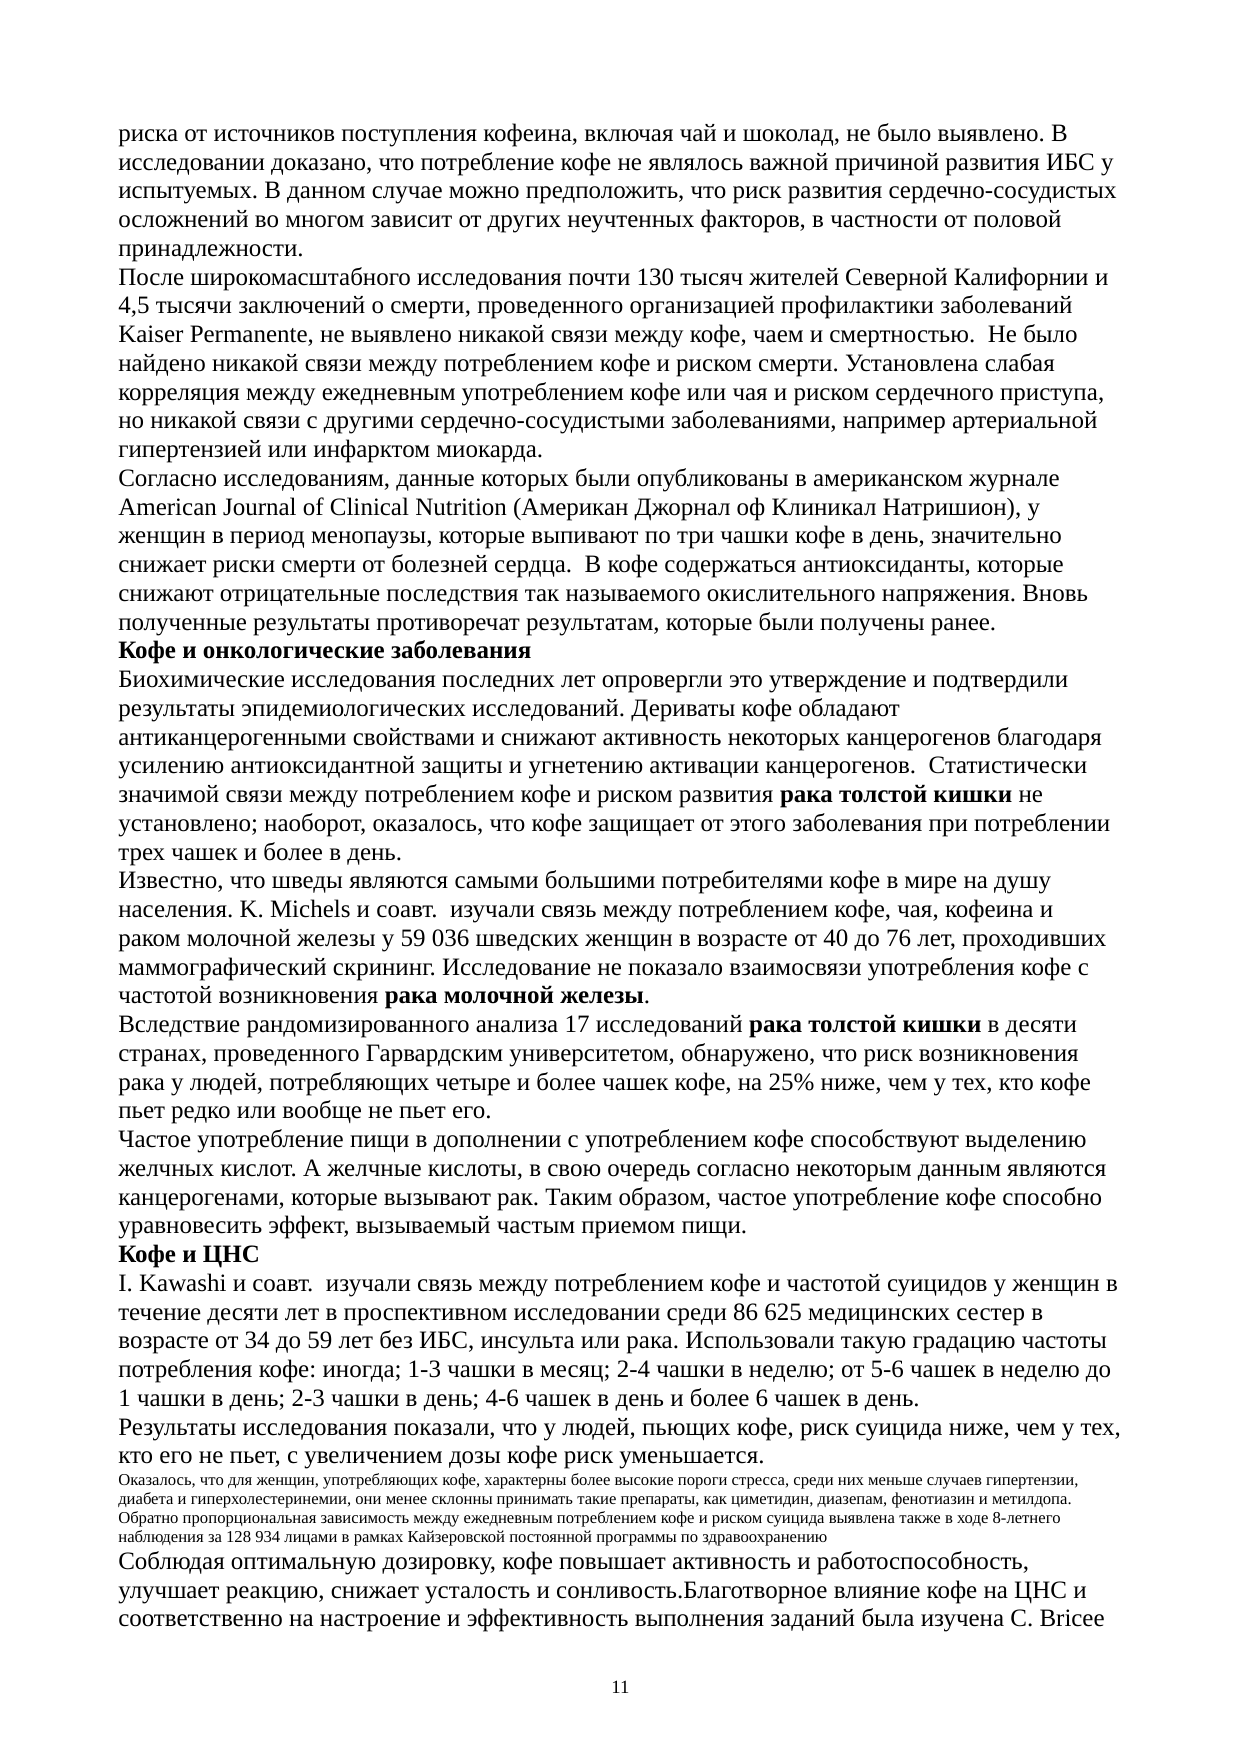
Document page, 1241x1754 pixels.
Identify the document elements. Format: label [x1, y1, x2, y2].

text [118, 118, 1122, 1632]
